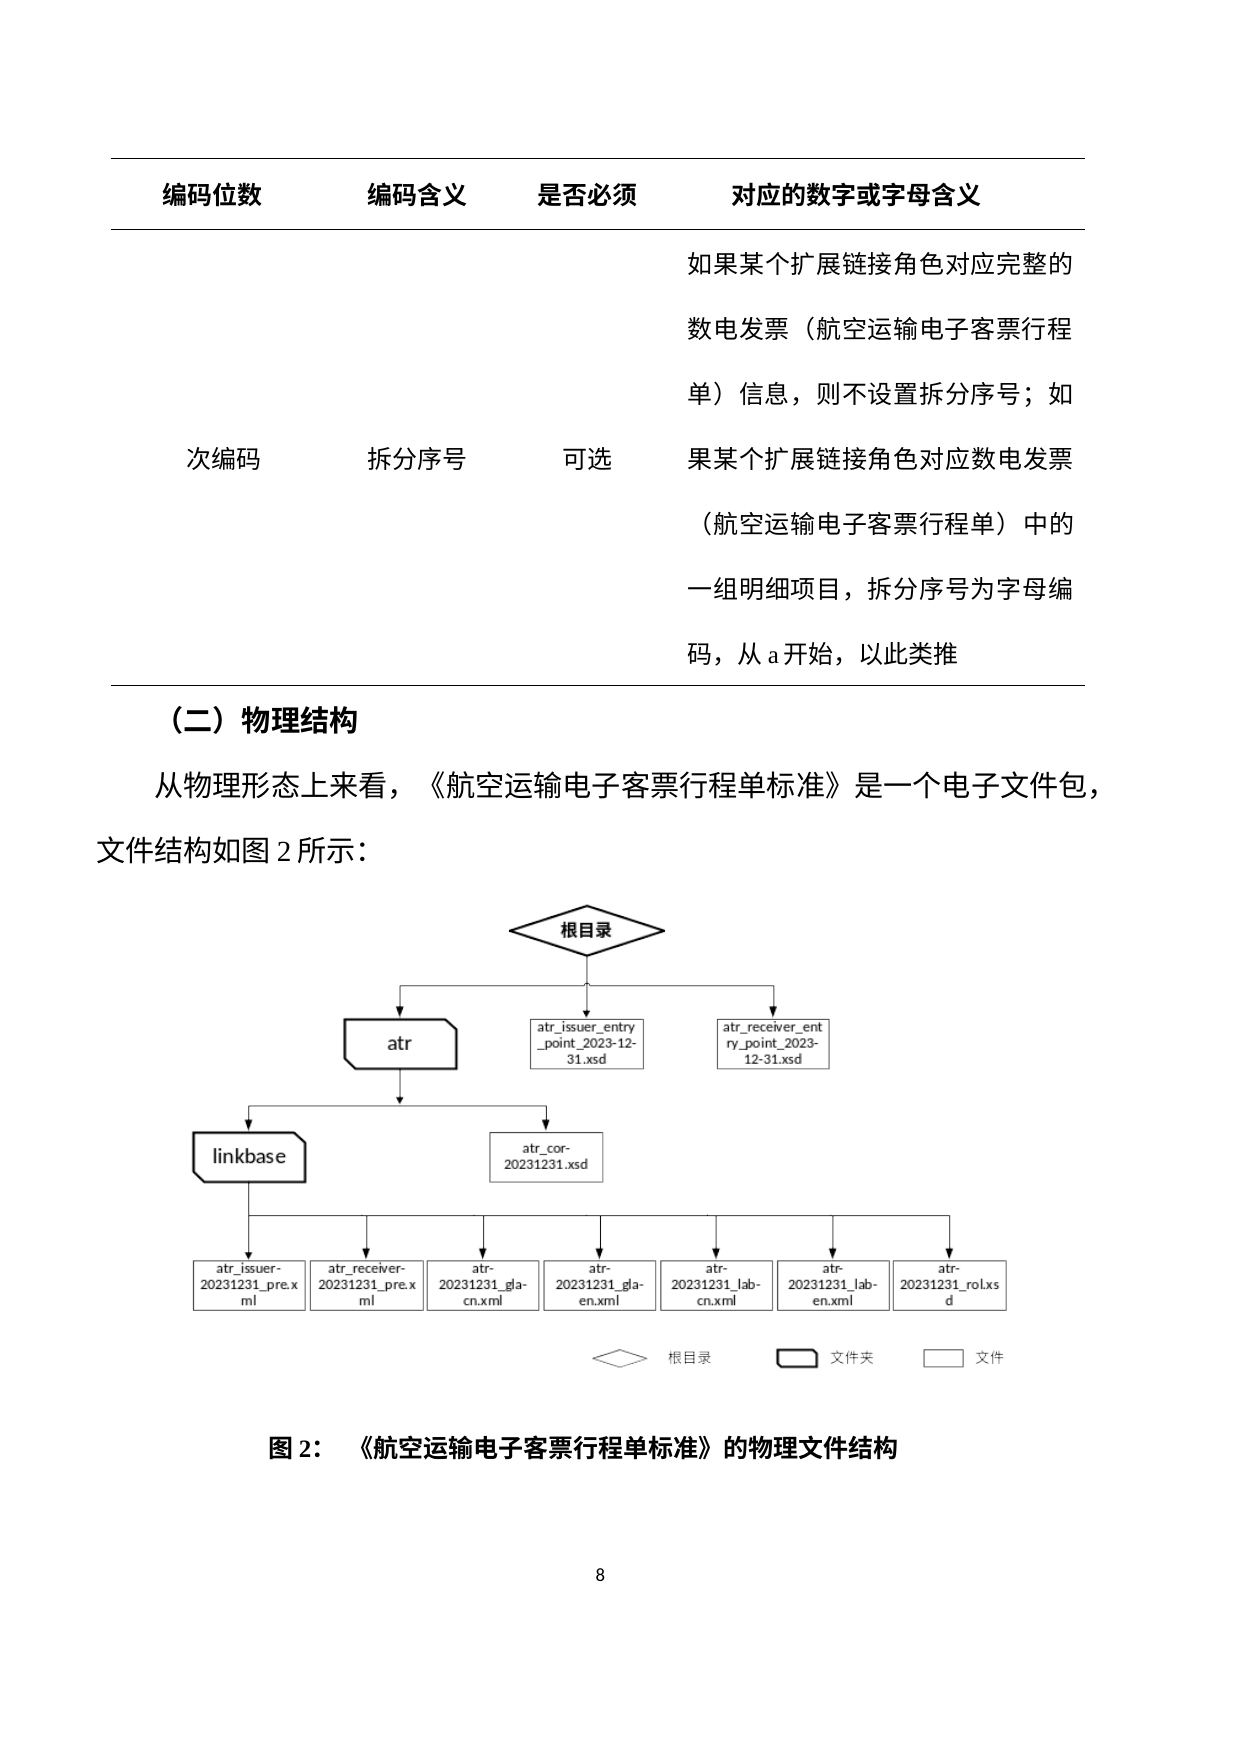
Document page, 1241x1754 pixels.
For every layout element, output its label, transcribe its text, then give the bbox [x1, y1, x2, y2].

table_header 是否必须 [521, 159, 653, 229]
table_header 对应的数字或字母含义 [654, 159, 1085, 229]
table_cell 拆分序号 [314, 230, 521, 685]
table_header 编码位数 [111, 159, 314, 229]
table_header 编码含义 [314, 159, 521, 229]
text 从物理形态上来看，《航空运输电子客票行程单标准》是一个电子文件包，文件结构如图2所示： [96, 751, 1104, 881]
list 《航空运输电子客票行程单标准》的物理文件结构 [96, 1414, 1104, 1479]
table_cell 次编码 [111, 230, 314, 685]
text （二）物理结构 [96, 686, 1104, 751]
table_cell 可选 [521, 230, 653, 685]
table_cell 如果某个扩展链接角色对应完整的数电发票（航空运输电子客票行程单）信息，则不设置拆分序号；如果某个扩展链接角色对应数电发票（航空运输电子客票行程单）中的一组明细项目，拆分序号为字母编码，从a开始，以此类推 [654, 230, 1085, 685]
